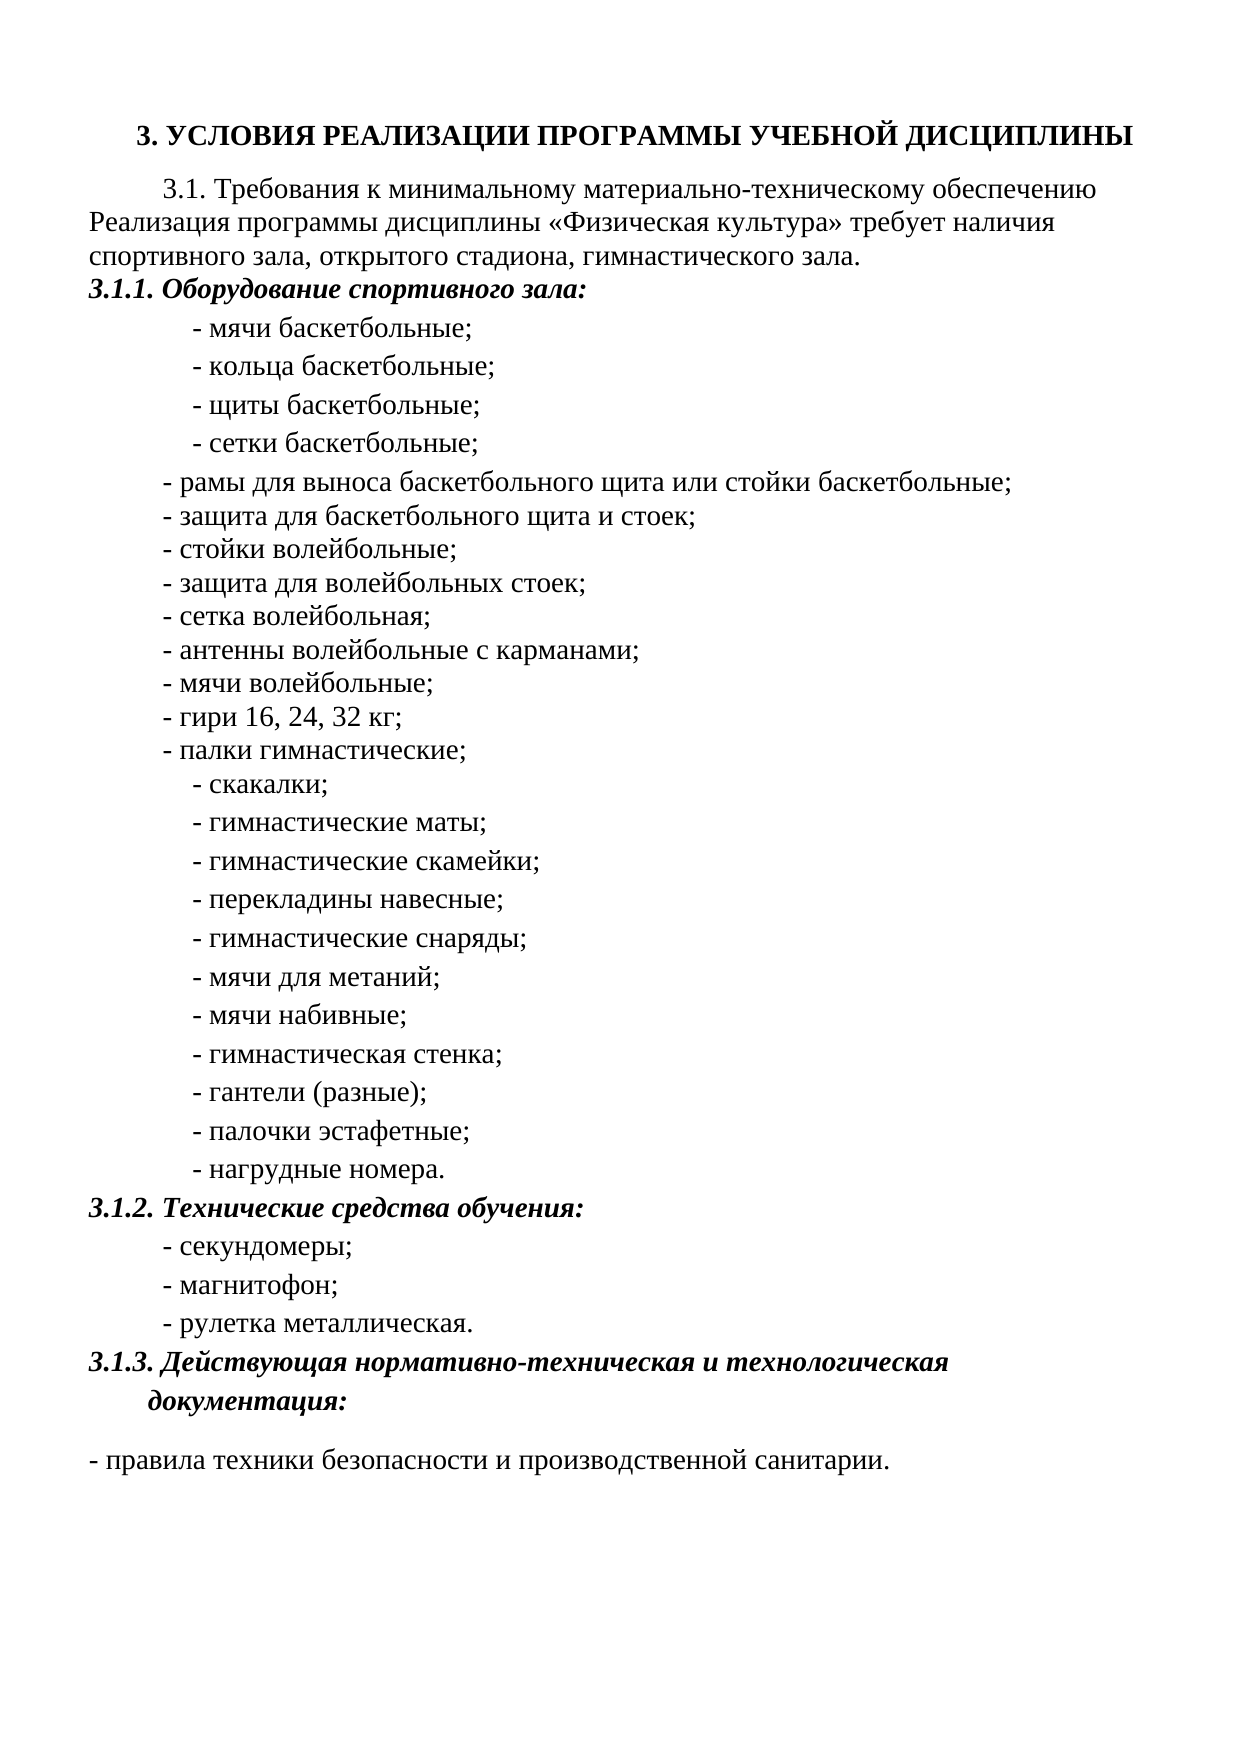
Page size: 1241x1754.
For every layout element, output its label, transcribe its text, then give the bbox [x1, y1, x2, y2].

list - кольца баскетбольные; [162, 348, 1152, 382]
list - палочки эстафетные; [162, 1113, 1152, 1146]
list - гимнастические маты; [162, 804, 1152, 838]
text - сетка волейбольная; [89, 598, 1152, 632]
list - перекладины навесные; [162, 882, 1152, 915]
subtitle 3.1. Требования к минимальному материально-техническому обеспечению [89, 171, 1152, 204]
list - нагрудные номера. [162, 1151, 1152, 1185]
text - защита для волейбольных стоек; [89, 565, 1152, 598]
list 3.1.2. Технические средства обучения: [89, 1190, 1152, 1223]
list - мячи для метаний; [162, 959, 1152, 992]
list 3.1.3. Действующая нормативно-техническая и технологическая документация: [89, 1344, 1152, 1416]
list - рулетка металлическая. [148, 1306, 1152, 1339]
list - секундомеры; [148, 1228, 1152, 1262]
list - гантели (разные); [162, 1074, 1152, 1108]
list - магнитофон; [148, 1267, 1152, 1301]
text - стойки волейбольные; [89, 531, 1152, 565]
text - антенны волейбольные с карманами; [89, 632, 1152, 665]
text - мячи волейбольные; [89, 665, 1152, 699]
text - правила техники безопасности и производственной санитарии. [89, 1442, 1152, 1476]
text - защита для баскетбольного щита и стоек; [89, 498, 1152, 531]
text - рамы для выноса баскетбольного щита или стойки баскетбольные; [89, 464, 1152, 498]
text - палки гимнастические; [89, 732, 1152, 766]
text Реализация программы дисциплины «Физическая культура» требует наличия спортивного зала, открытого стадиона, гимнастического зала. [89, 204, 1152, 271]
list - гимнастические скамейки; [162, 843, 1152, 877]
subtitle 3. УСЛОВИЯ РЕАЛИЗАЦИИ ПРОГРАММЫ УЧЕБНОЙ ДИСЦИПЛИНЫ [89, 118, 1152, 152]
list - гимнастическая стенка; [162, 1036, 1152, 1069]
list - мячи баскетбольные; [162, 310, 1152, 343]
list 3.1.1. Оборудование спортивного зала: [89, 271, 1152, 305]
text - гири 16, 24, 32 кг; [89, 699, 1152, 732]
list - скакалки; [162, 766, 1152, 799]
list - сетки баскетбольные; [162, 426, 1152, 459]
list - щиты баскетбольные; [162, 387, 1152, 421]
list - мячи набивные; [162, 997, 1152, 1031]
list - гимнастические снаряды; [162, 920, 1152, 954]
